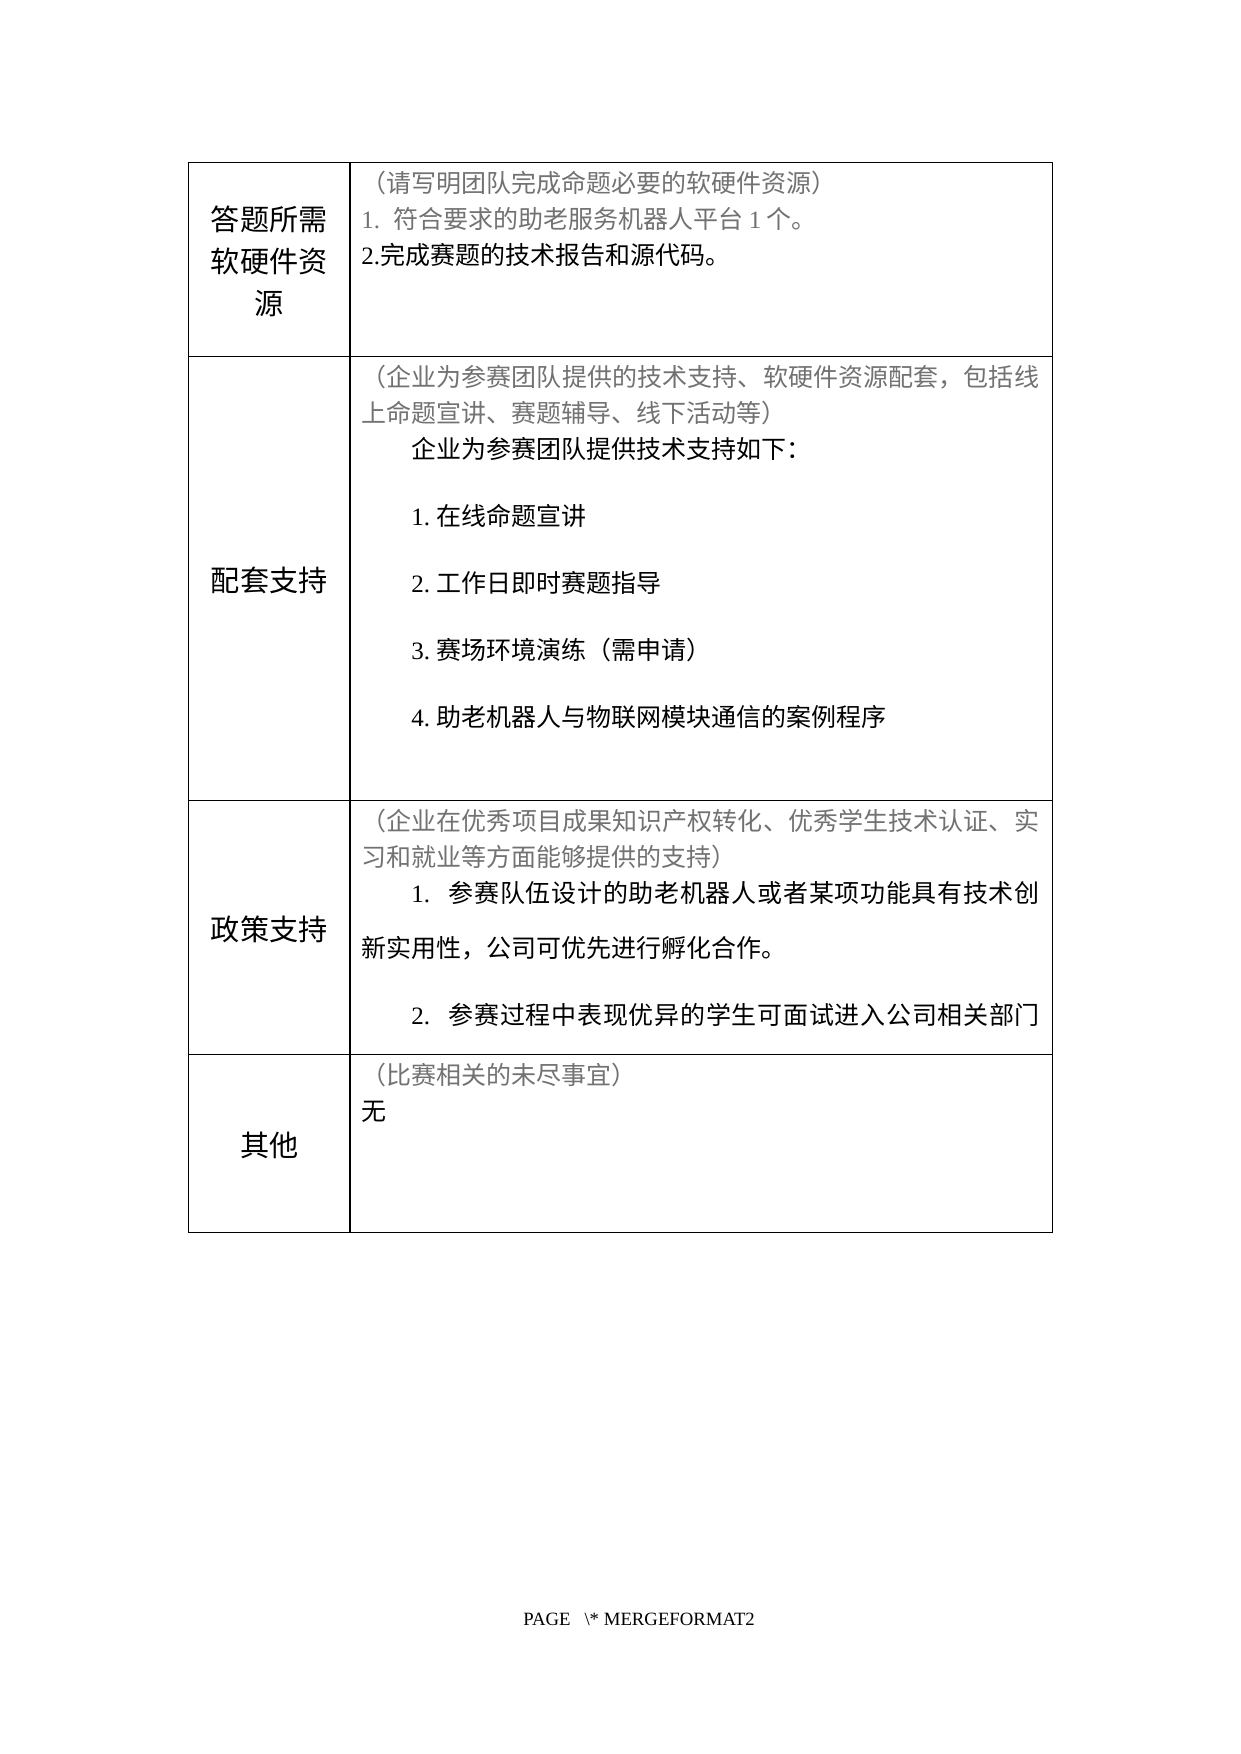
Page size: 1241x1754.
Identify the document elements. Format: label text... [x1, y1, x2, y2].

table_cell （企业为参赛团队提供的技术支持、软硬件资源配套，包括线上命题宣讲、赛题辅导、线下活动等） 企业为参赛团队提供技术支持如下： 在线命题宣讲 工作日即时赛题指导 赛场环境演练（需申请） 助老机器人与物联网模块通信的案例程序 [351, 357, 1052, 800]
table_cell 其他 [189, 1055, 349, 1232]
table_cell 配套支持 [189, 357, 349, 800]
table_cell （企业在优秀项目成果知识产权转化、优秀学生技术认证、实习和就业等方面能够提供的支持） 参赛队伍设计的助老机器人或者某项功能具有技术创新实用性，公司可优先进行孵化合作。 参赛过程中表现优异的学生可面试进入公司相关部门实习。 [351, 801, 1052, 1054]
table_cell 答题所需软硬件资源 [189, 163, 349, 356]
table_cell 政策支持 [189, 801, 349, 1054]
table_cell （请写明团队完成命题必要的软硬件资源） 符合要求的助老服务机器人平台1个。 2.完成赛题的技术报告和源代码。 [351, 163, 1052, 356]
table_cell （比赛相关的未尽事宜） 无 [351, 1055, 1052, 1232]
